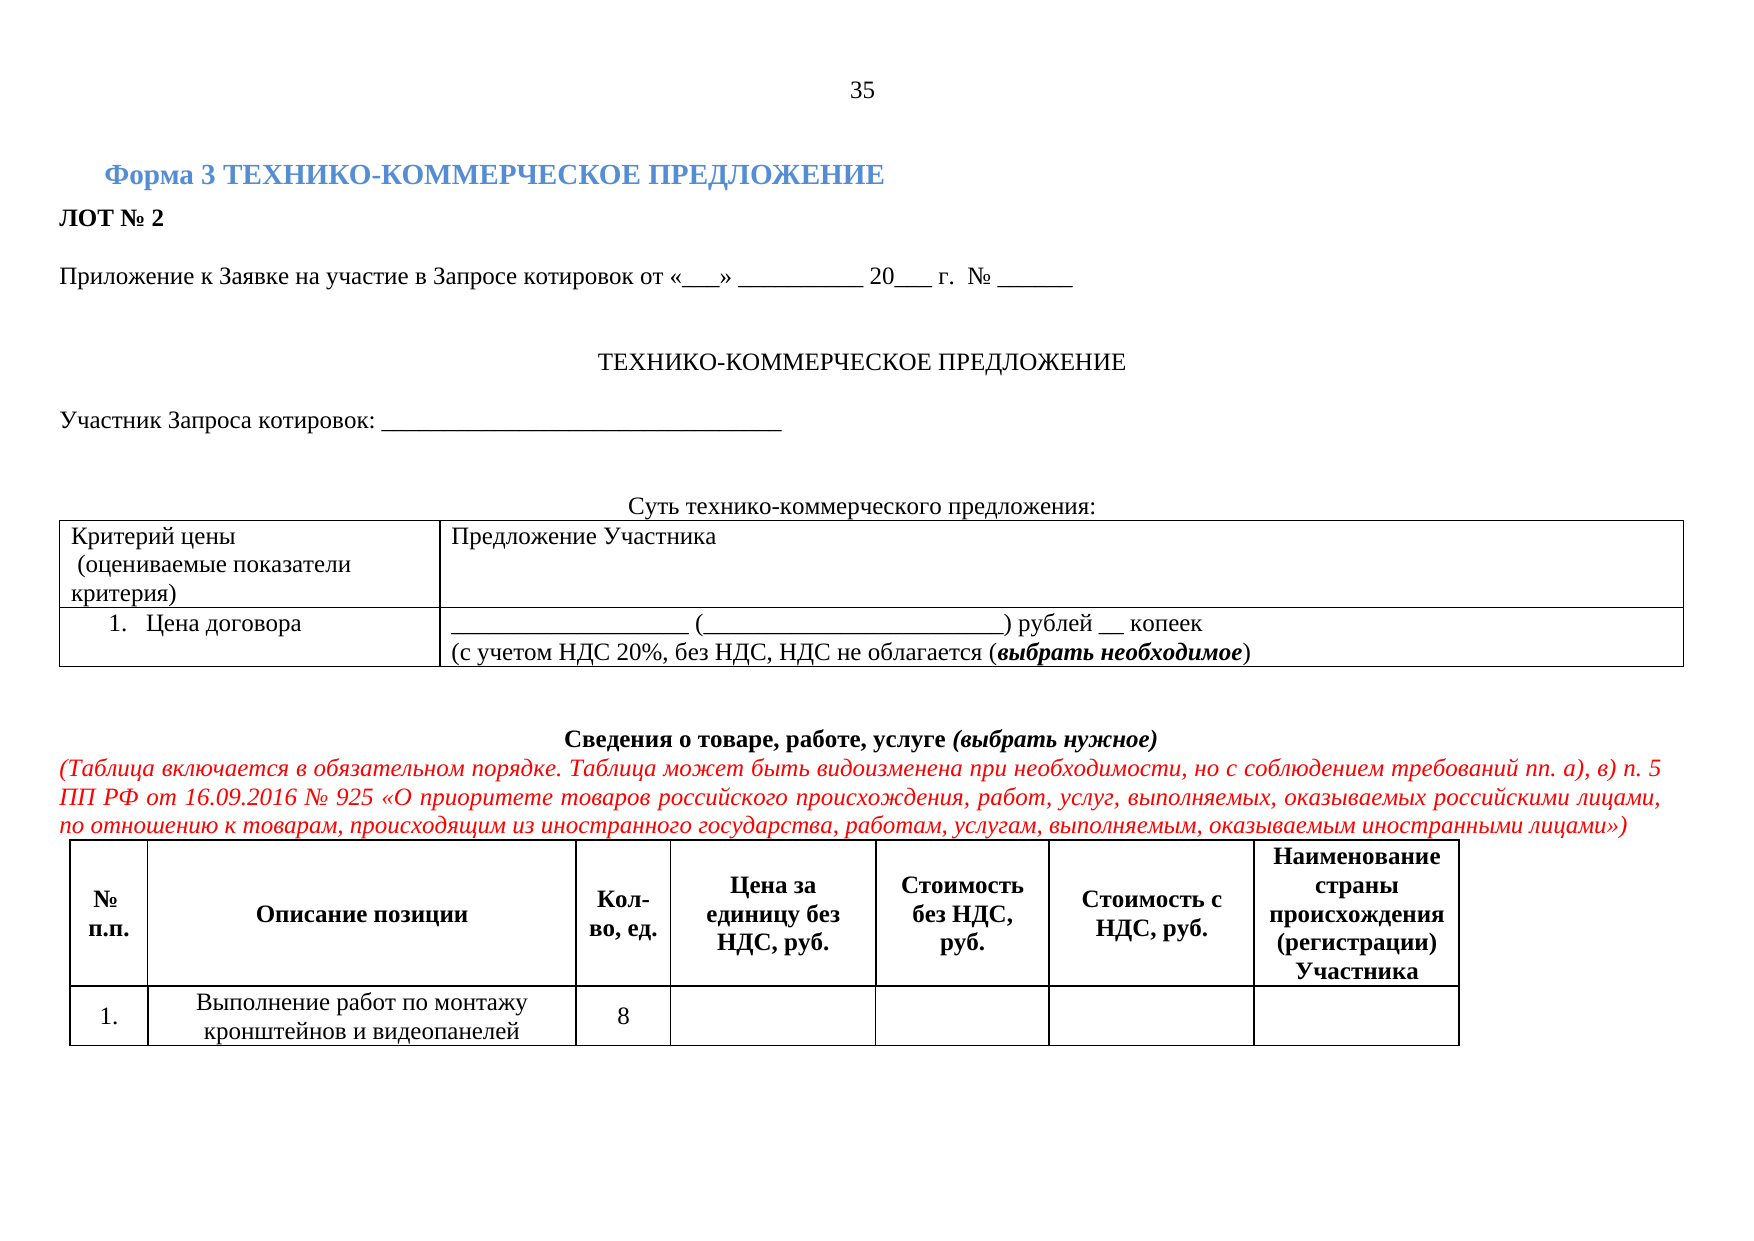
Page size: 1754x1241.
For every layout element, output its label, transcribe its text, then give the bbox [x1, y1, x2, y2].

subtitle Форма 3 ТЕХНИКО-КОММЕРЧЕСКОЕ ПРЕДЛОЖЕНИЕ [104, 157, 1665, 191]
table_cell 1. [71, 987, 147, 1044]
table_cell ___________________ (________________________) рублей __ копеек (с учетом НДС 20%, без НДС, НДС не облагается (выбрать необходимое) [441, 608, 1683, 666]
table_header Кол-во, ед. [577, 841, 670, 985]
table_cell [1255, 987, 1458, 1044]
text ЛОТ № 2 [59, 203, 1665, 232]
text Приложение к Заявке на участие в Запросе котировок от «___» __________ 20___ г. № ______ [59, 261, 1665, 290]
table_header Предложение Участника [441, 521, 1683, 607]
table_cell [671, 987, 875, 1044]
table_cell Выполнение работ по монтажу кронштейнов и видеопанелей [149, 987, 575, 1044]
text Участник Запроса котировок: ________________________________ [59, 405, 1665, 433]
table_header № п.п. [71, 841, 147, 985]
table_header Критерий цены (оцениваемые показатели критерия) [60, 521, 439, 607]
table_cell [1050, 987, 1253, 1044]
text Суть технико-коммерческого предложения: [59, 491, 1665, 520]
text Сведения о товаре, работе, услуге (выбрать нужное) [59, 724, 1665, 753]
table_header Стоимость с НДС, руб. [1050, 841, 1253, 985]
text (Таблица включается в обязательном порядке. Таблица может быть видоизменена при необходимости, но с соблюдением требований пп. а), в) п. 5 ПП РФ от 16.09.2016 № 925 «О приоритете товаров российского происхождения, работ, услуг, выполняемых, оказываемых российскими лицами, по отношению к товарам, происходящим из иностранного государства, работам, услугам, выполняемым, оказываемым иностранными лицами») [59, 753, 1665, 839]
table_header Стоимость без НДС, руб. [877, 841, 1048, 985]
table_cell Цена договора [60, 608, 439, 666]
table_header Описание позиции [148, 841, 575, 985]
table_cell 8 [577, 987, 670, 1044]
table_header Цена за единицу без НДС, руб. [671, 841, 875, 985]
table_header Наименование страны происхождения (регистрации) Участника [1255, 841, 1458, 985]
table_cell [876, 987, 1048, 1044]
text ТЕХНИКО-КОММЕРЧЕСКОЕ ПРЕДЛОЖЕНИЕ [59, 347, 1665, 376]
